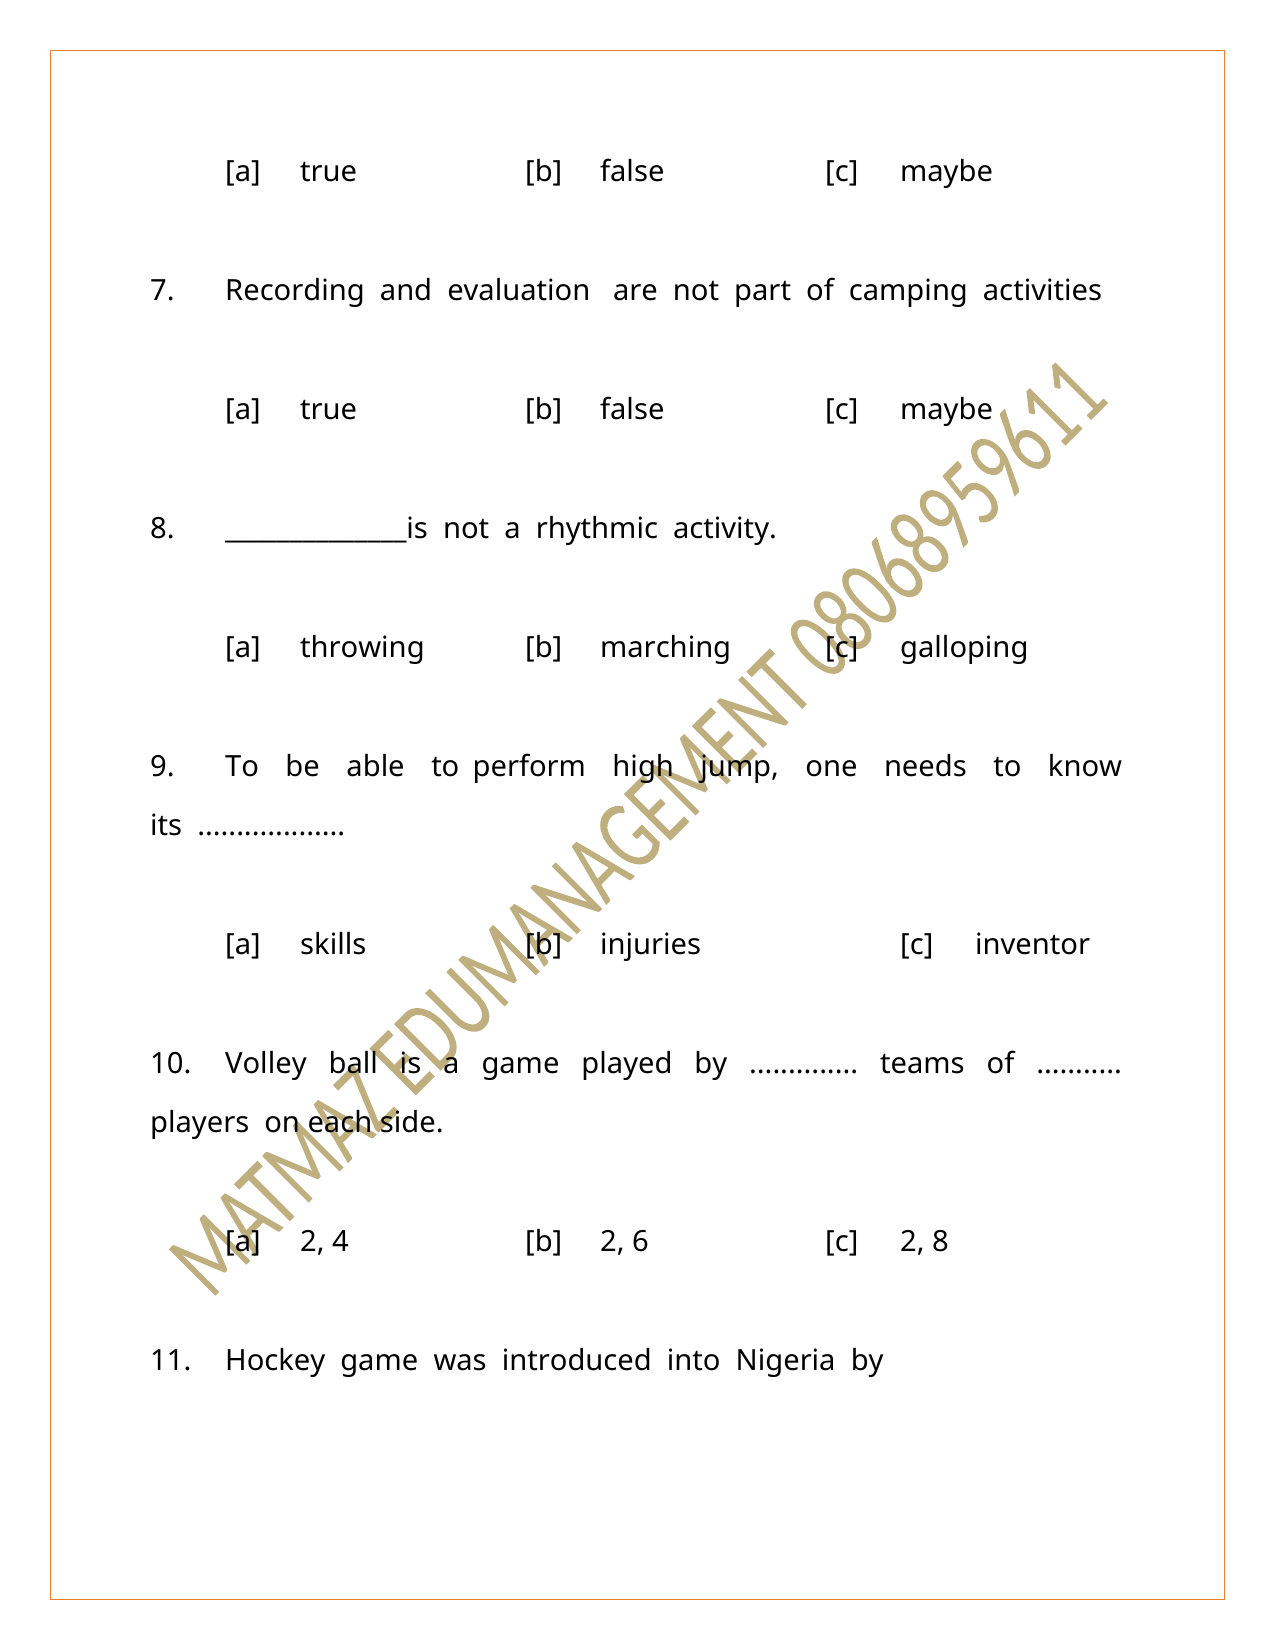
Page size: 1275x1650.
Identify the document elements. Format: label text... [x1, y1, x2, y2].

text [a] throwing [b] marching [c] galloping [150, 626, 1125, 666]
text 8. ______________is not a rhythmic activity. [150, 507, 1125, 547]
text 9. To be able to perform high jump, one needs to know its ................... [150, 745, 1125, 844]
text [a] true [b] false [c] maybe [150, 388, 1125, 428]
text 10. Volley ball is a game played by .............. teams of ........... players on each side. [150, 1042, 1125, 1141]
text 7. Recording and evaluation are not part of camping activities [150, 269, 1125, 309]
text [a] true [b] false [c] maybe [150, 150, 1125, 190]
text 11. Hockey game was introduced into Nigeria by [150, 1339, 1125, 1379]
text [a] 2, 4 [b] 2, 6 [c] 2, 8 [150, 1221, 1125, 1260]
text [a] skills [b] injuries [c] inventor [150, 923, 1125, 963]
